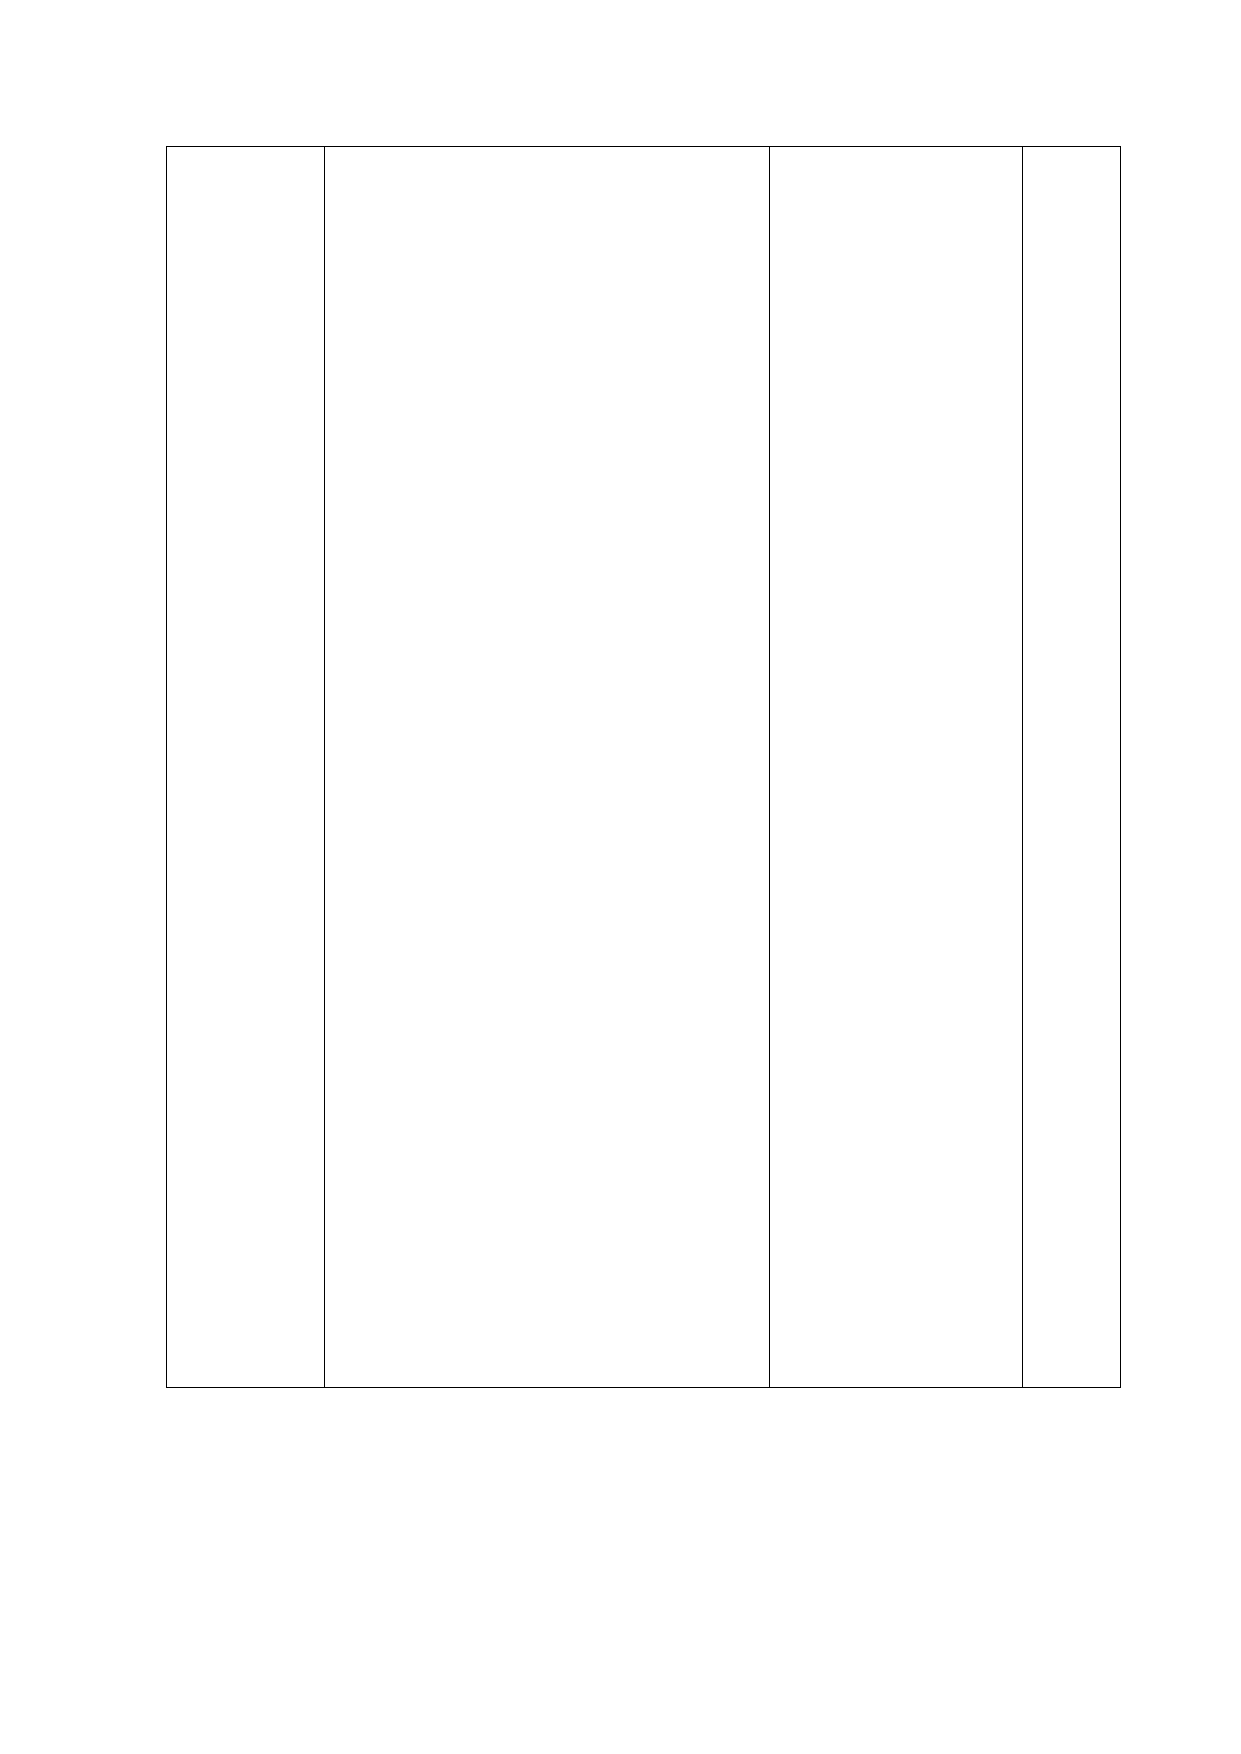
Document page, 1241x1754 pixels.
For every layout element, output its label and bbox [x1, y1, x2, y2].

table_header [325, 147, 769, 1387]
table_header [167, 147, 324, 1387]
table_header [770, 147, 1022, 1387]
table_header [1023, 147, 1120, 1387]
